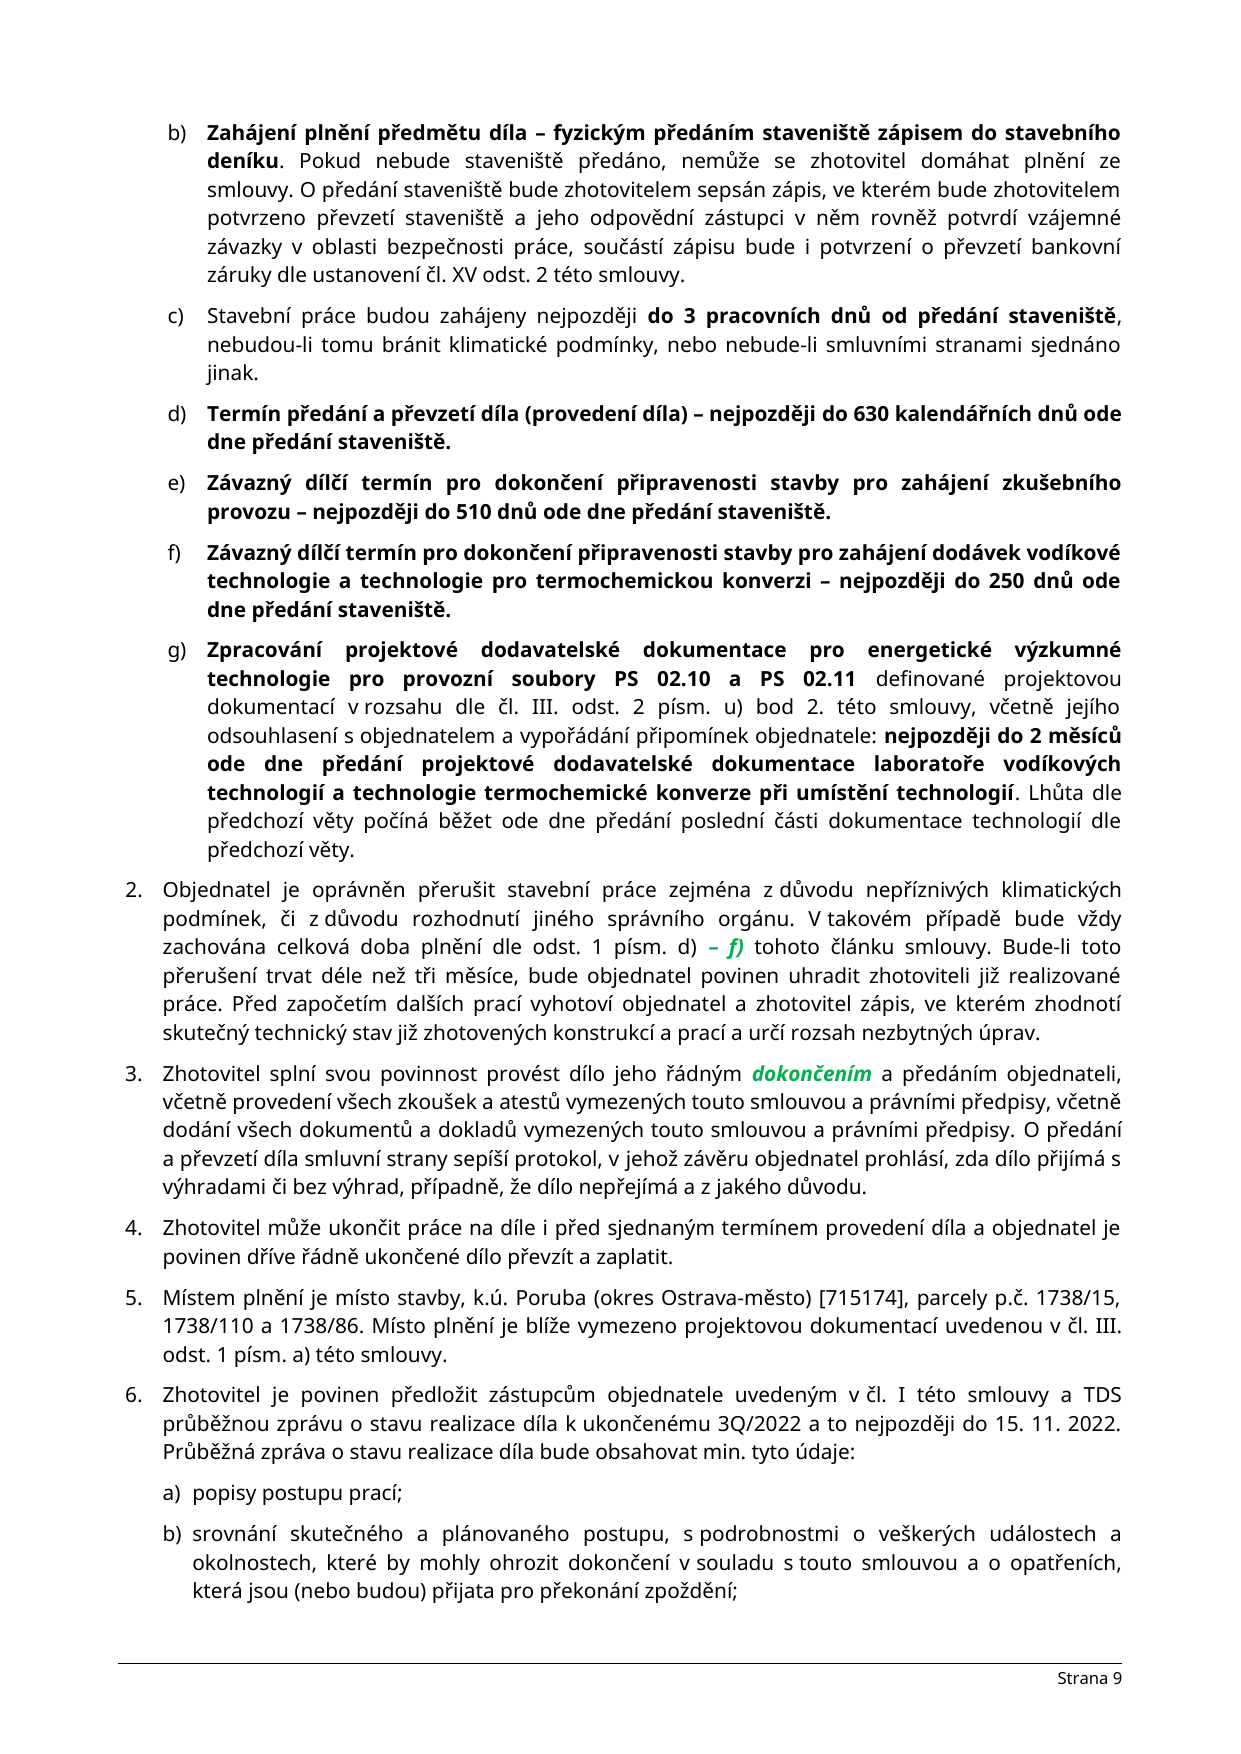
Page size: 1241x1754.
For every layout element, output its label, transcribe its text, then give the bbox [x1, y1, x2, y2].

list Stavební práce budou zahájeny nejpozději do 3 pracovních dnů od předání staveniště, nebudou-li tomu bránit klimatické podmínky, nebo nebude-li smluvními stranami sjednáno jinak. [167, 301, 1122, 387]
list Termín předání a převzetí díla (provedení díla) – nejpozději do 630 kalendářních dnů ode dne předání staveniště. [167, 399, 1122, 456]
list srovnání skutečného a plánovaného postupu, s podrobnostmi o veškerých událostech a okolnostech, které by mohly ohrozit dokončení v souladu s touto smlouvou a o opatřeních, která jsou (nebo budou) přijata pro překonání zpoždění; [162, 1519, 1122, 1605]
list Zhotovitel splní svou povinnost provést dílo jeho řádným dokončením a předáním objednateli, včetně provedení všech zkoušek a atestů vymezených touto smlouvou a právními předpisy, včetně dodání všech dokumentů a dokladů vymezených touto smlouvou a právními předpisy. O předání a převzetí díla smluvní strany sepíší protokol, v jehož závěru objednatel prohlásí, zda dílo přijímá s výhradami či bez výhrad, případně, že dílo nepřejímá a z jakého důvodu. [125, 1059, 1122, 1201]
list Závazný dílčí termín pro dokončení připravenosti stavby pro zahájení zkušebního provozu – nejpozději do 510 dnů ode dne předání staveniště. [167, 468, 1122, 525]
list Zahájení plnění předmětu díla – fyzickým předáním staveniště zápisem do stavebního deníku. Pokud nebude staveniště předáno, nemůže se zhotovitel domáhat plnění ze smlouvy. O předání staveniště bude zhotovitelem sepsán zápis, ve kterém bude zhotovitelem potvrzeno převzetí staveniště a jeho odpovědní zástupci v něm rovněž potvrdí vzájemné závazky v oblasti bezpečnosti práce, součástí zápisu bude i potvrzení o převzetí bankovní záruky dle ustanovení čl. XV odst. 2 této smlouvy. [167, 118, 1122, 289]
list Závazný dílčí termín pro dokončení připravenosti stavby pro zahájení dodávek vodíkové technologie a technologie pro termochemickou konverzi – nejpozději do 250 dnů ode dne předání staveniště. [167, 538, 1122, 623]
list Zhotovitel je povinen předložit zástupcům objednatele uvedeným v čl. I této smlouvy a TDS průběžnou zprávu o stavu realizace díla k ukončenému 3Q/2022 a to nejpozději do 15. 11. 2022. Průběžná zpráva o stavu realizace díla bude obsahovat min. tyto údaje: [125, 1381, 1122, 1466]
list Objednatel je oprávněn přerušit stavební práce zejména z důvodu nepříznivých klimatických podmínek, či z důvodu rozhodnutí jiného správního orgánu. V takovém případě bude vždy zachována celková doba plnění dle odst. 1 písm. d) – f) tohoto článku smlouvy. Bude-li toto přerušení trvat déle než tři měsíce, bude objednatel povinen uhradit zhotoviteli již realizované práce. Před započetím dalších prací vyhotoví objednatel a zhotovitel zápis, ve kterém zhodnotí skutečný technický stav již zhotovených konstrukcí a prací a určí rozsah nezbytných úprav. [125, 876, 1122, 1046]
list Místem plnění je místo stavby, k.ú. Poruba (okres Ostrava-město) [715174], parcely p.č. 1738/15, 1738/110 a 1738/86. Místo plnění je blíže vymezeno projektovou dokumentací uvedenou v čl. III. odst. 1 písm. a) této smlouvy. [125, 1283, 1122, 1368]
list Zhotovitel může ukončit práce na díle i před sjednaným termínem provedení díla a objednatel je povinen dříve řádně ukončené dílo převzít a zaplatit. [125, 1213, 1122, 1270]
list Zpracování projektové dodavatelské dokumentace pro energetické výzkumné technologie pro provozní soubory PS 02.10 a PS 02.11 definované projektovou dokumentací v rozsahu dle čl. III. odst. 2 písm. u) bod 2. této smlouvy, včetně jejího odsouhlasení s objednatelem a vypořádání připomínek objednatele: nejpozději do 2 měsíců ode dne předání projektové dodavatelské dokumentace laboratoře vodíkových technologií a technologie termochemické konverze při umístění technologií. Lhůta dle předchozí věty počíná běžet ode dne předání poslední části dokumentace technologií dle předchozí věty. [167, 636, 1122, 863]
list popisy postupu prací; [162, 1478, 1122, 1507]
